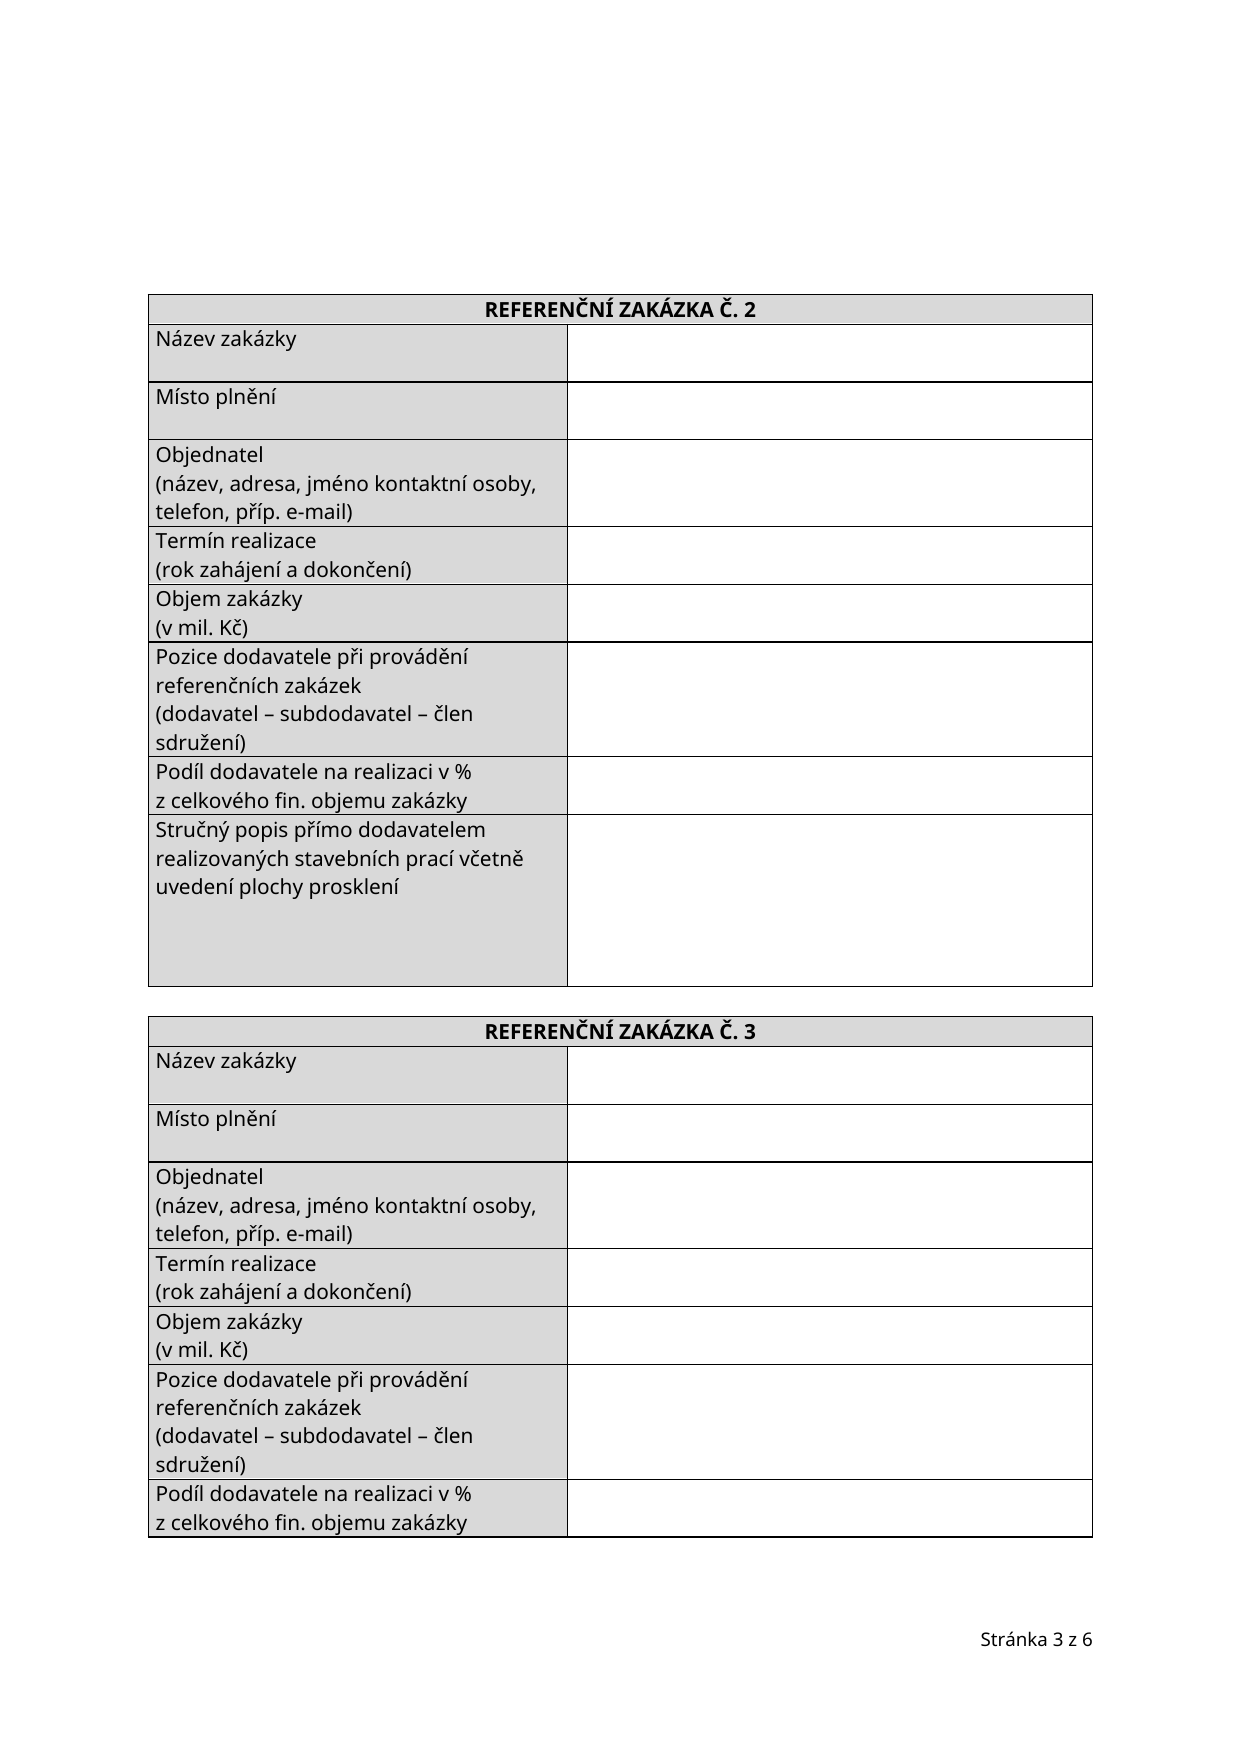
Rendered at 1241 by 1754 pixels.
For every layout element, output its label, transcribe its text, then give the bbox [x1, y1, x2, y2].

table_cell [568, 383, 1092, 439]
table_cell [568, 440, 1092, 526]
table_cell [568, 643, 1092, 756]
table_cell [568, 757, 1092, 814]
table_cell Objednatel (název, adresa, jméno kontaktní osoby, telefon, příp. e-mail) [149, 440, 567, 526]
table_cell Objem zakázky (v mil. Kč) [149, 1307, 567, 1364]
table_cell [568, 1047, 1092, 1103]
table_cell [568, 1365, 1092, 1478]
table_cell Pozice dodavatele při provádění referenčních zakázek (dodavatel – subdodavatel – člen sdružení) [149, 643, 567, 756]
table_cell Objem zakázky (v mil. Kč) [149, 585, 567, 641]
table_cell [568, 1480, 1092, 1536]
table_cell [568, 527, 1092, 583]
table_cell Název zakázky [149, 325, 567, 381]
table_cell Místo plnění [149, 1105, 567, 1161]
table_cell [568, 585, 1092, 641]
table_cell [568, 815, 1092, 986]
table_header referenční zakázka č. 2 [149, 295, 1092, 323]
table_header referenční zakázka č. 3 [149, 1017, 1092, 1046]
table_cell [568, 1163, 1092, 1248]
table_cell Pozice dodavatele při provádění referenčních zakázek (dodavatel – subdodavatel – člen sdružení) [149, 1365, 567, 1478]
table_cell Podíl dodavatele na realizaci v % z celkového fin. objemu zakázky [149, 757, 567, 814]
table_cell [568, 1105, 1092, 1161]
table_cell Stručný popis přímo dodavatelem realizovaných stavebních prací včetně uvedení plochy prosklení [149, 815, 567, 986]
table_cell [568, 325, 1092, 381]
table_cell Podíl dodavatele na realizaci v % z celkového fin. objemu zakázky [149, 1480, 567, 1536]
table_cell Objednatel (název, adresa, jméno kontaktní osoby, telefon, příp. e-mail) [149, 1163, 567, 1248]
table_cell Termín realizace (rok zahájení a dokončení) [149, 1249, 567, 1306]
table_cell Termín realizace (rok zahájení a dokončení) [149, 527, 567, 583]
table_cell [568, 1307, 1092, 1364]
table_cell Místo plnění [149, 383, 567, 439]
table_cell Název zakázky [149, 1047, 567, 1103]
table_cell [568, 1249, 1092, 1306]
